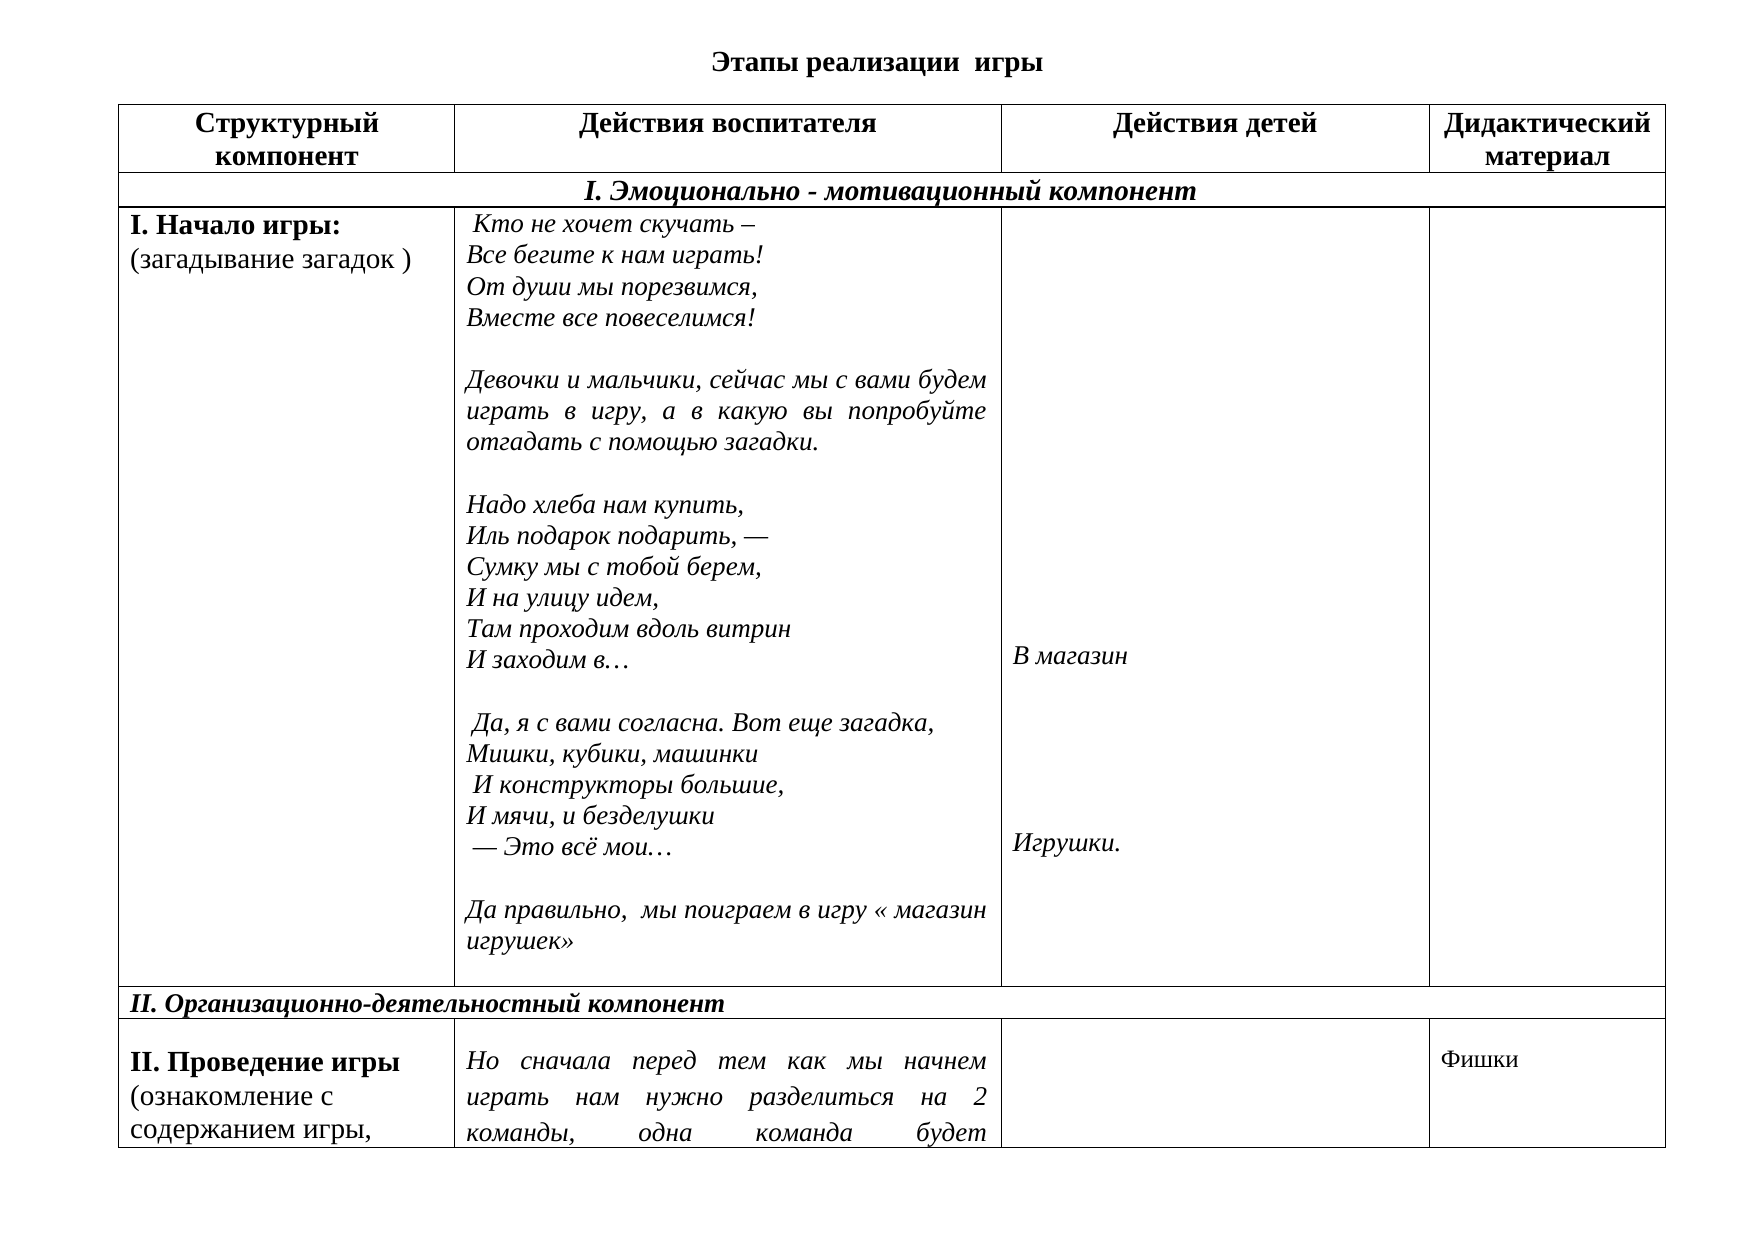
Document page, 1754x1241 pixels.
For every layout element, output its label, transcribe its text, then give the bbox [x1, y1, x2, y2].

table_cell II. Организационно-деятельностный компонент [119, 987, 1665, 1018]
table_header Дидактический материал [1430, 105, 1665, 172]
table_header Действия детей [1002, 105, 1429, 172]
table_cell Кто не хочет скучать – Все бегите к нам играть! От души мы порезвимся, Вместе все повеселимся! Девочки и мальчики, сейчас мы с вами будем играть в игру, а в какую вы попробуйте отгадать с помощью загадки. Надо хлеба нам купить, Иль подарок подарить, — Сумку мы с тобой берем, И на улицу идем, Там проходим вдоль витрин И заходим в… Да, я с вами согласна. Вот еще загадка, Мишки, кубики, машинки И конструкторы большие, И мячи, и безделушки — Это всё мои… Да правильно, мы поиграем в игру « магазин игрушек» [455, 208, 1001, 986]
table_header Структурный компонент [119, 105, 454, 172]
text Этапы реализации игры [118, 44, 1636, 78]
table_cell Фишки [1430, 1019, 1665, 1147]
table_cell I. Эмоционально - мотивационный компонент [119, 173, 1665, 206]
table_cell [1430, 208, 1665, 986]
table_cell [455, 1019, 1001, 1147]
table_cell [1002, 1019, 1429, 1147]
table_header Действия воспитателя [455, 105, 1001, 172]
table_cell I. Начало игры: (загадывание загадок ) [119, 208, 454, 986]
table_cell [119, 1019, 454, 1147]
table_cell В магазин Игрушки. [1002, 208, 1429, 986]
